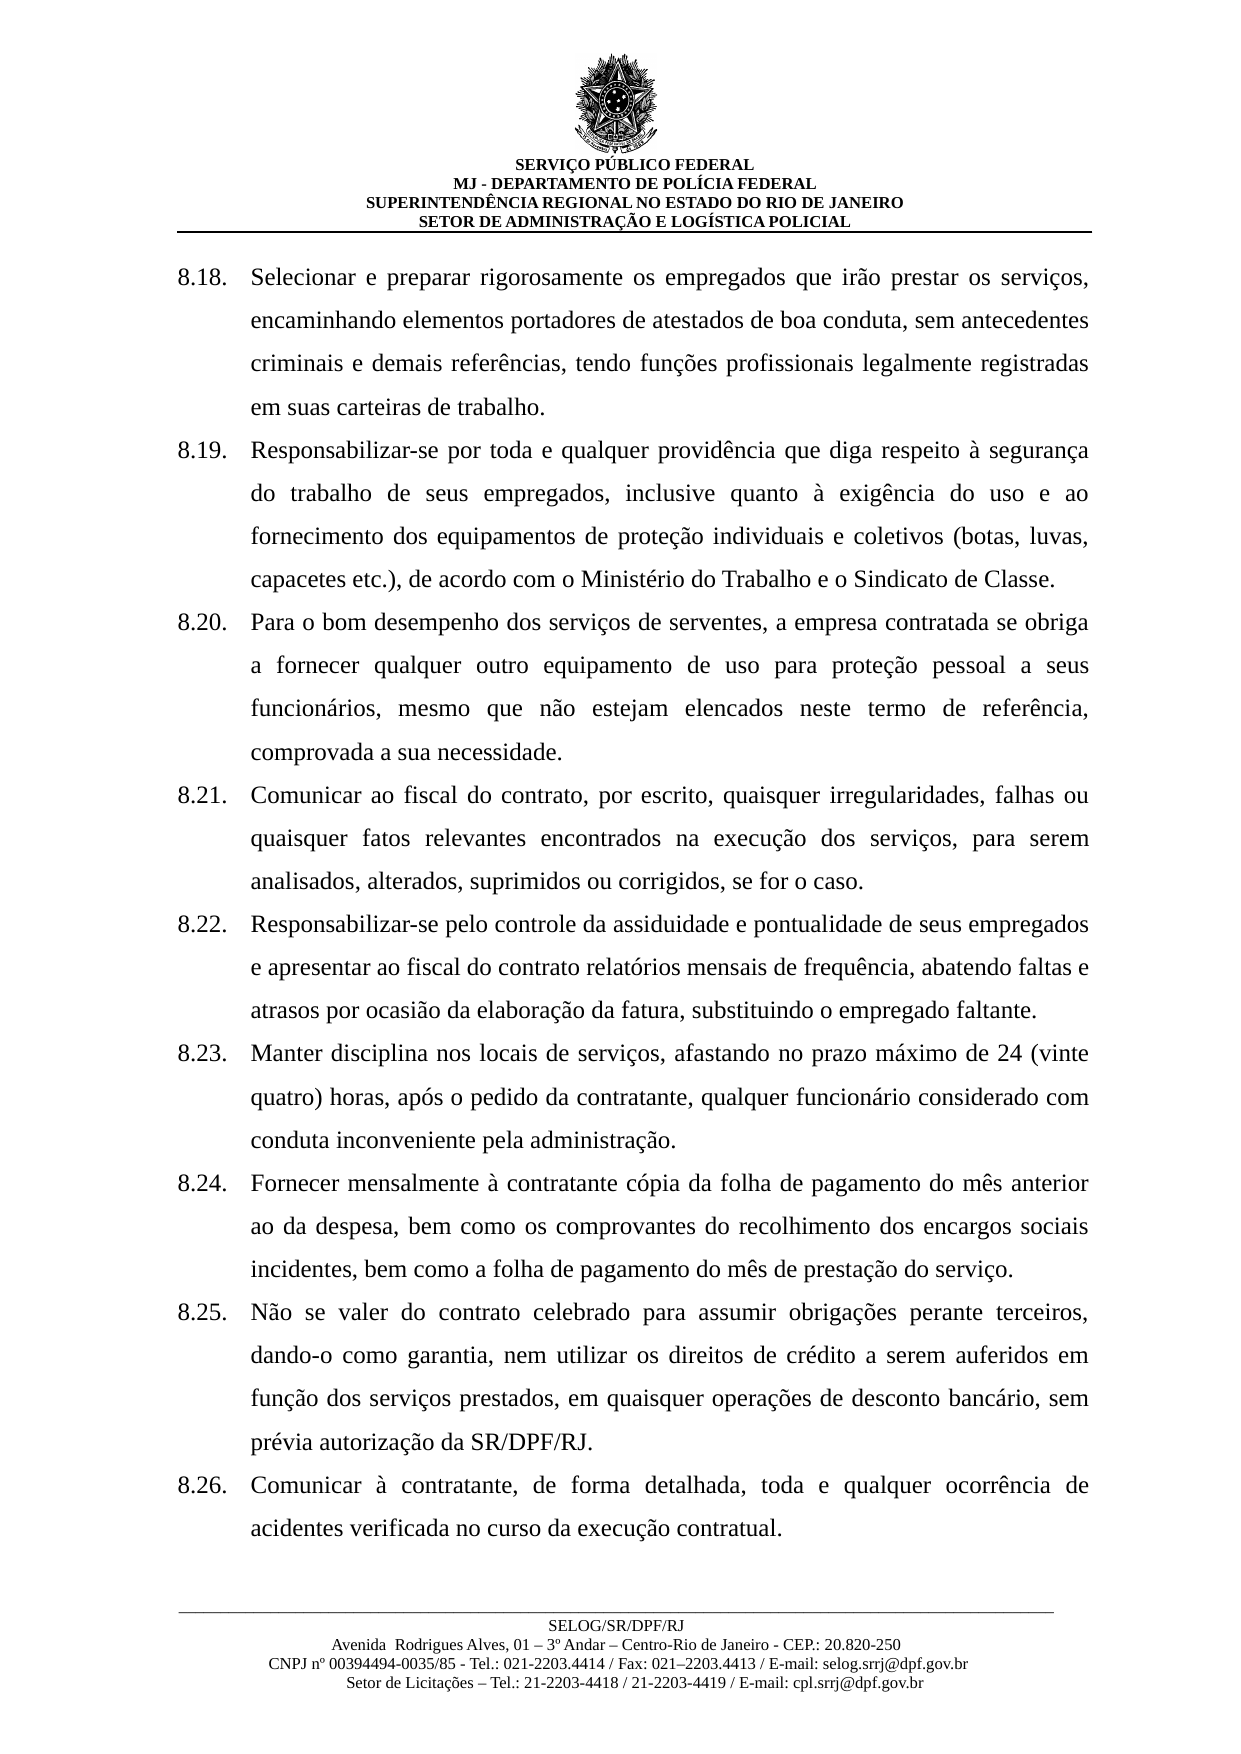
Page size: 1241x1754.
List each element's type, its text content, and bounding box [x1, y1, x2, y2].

list Responsabilizar-se por toda e qualquer providência que diga respeito à segurança do trabalho de seus empregados, inclusive quanto à exigência do uso e ao fornecimento dos equipamentos de proteção individuais e coletivos (botas, luvas, capacetes etc.), de acordo com o Ministério do Trabalho e o Sindicato de Classe. [177, 435, 1090, 593]
list Selecionar e preparar rigorosamente os empregados que irão prestar os serviços, encaminhando elementos portadores de atestados de boa conduta, sem antecedentes criminais e demais referências, tendo funções profissionais legalmente registradas em suas carteiras de trabalho. [177, 262, 1090, 420]
list Não se valer do contrato celebrado para assumir obrigações perante terceiros, dando-o como garantia, nem utilizar os direitos de crédito a serem auferidos em função dos serviços prestados, em quaisquer operações de desconto bancário, sem prévia autorização da SR/DPF/RJ. [177, 1297, 1090, 1455]
list Fornecer mensalmente à contratante cópia da folha de pagamento do mês anterior ao da despesa, bem como os comprovantes do recolhimento dos encargos sociais incidentes, bem como a folha de pagamento do mês de prestação do serviço. [177, 1168, 1090, 1283]
picture [574, 53, 658, 155]
list Responsabilizar-se pelo controle da assiduidade e pontualidade de seus empregados e apresentar ao fiscal do contrato relatórios mensais de frequência, abatendo faltas e atrasos por ocasião da elaboração da fatura, substituindo o empregado faltante. [177, 909, 1090, 1024]
list Comunicar ao fiscal do contrato, por escrito, quaisquer irregularidades, falhas ou quaisquer fatos relevantes encontrados na execução dos serviços, para serem analisados, alterados, suprimidos ou corrigidos, se for o caso. [177, 780, 1090, 895]
list Comunicar à contratante, de forma detalhada, toda e qualquer ocorrência de acidentes verificada no curso da execução contratual. [177, 1470, 1090, 1542]
list Para o bom desempenho dos serviços de serventes, a empresa contratada se obriga a fornecer qualquer outro equipamento de uso para proteção pessoal a seus funcionários, mesmo que não estejam elencados neste termo de referência, comprovada a sua necessidade. [177, 607, 1090, 765]
list Manter disciplina nos locais de serviços, afastando no prazo máximo de 24 (vinte quatro) horas, após o pedido da contratante, qualquer funcionário considerado com conduta inconveniente pela administração. [177, 1038, 1090, 1153]
